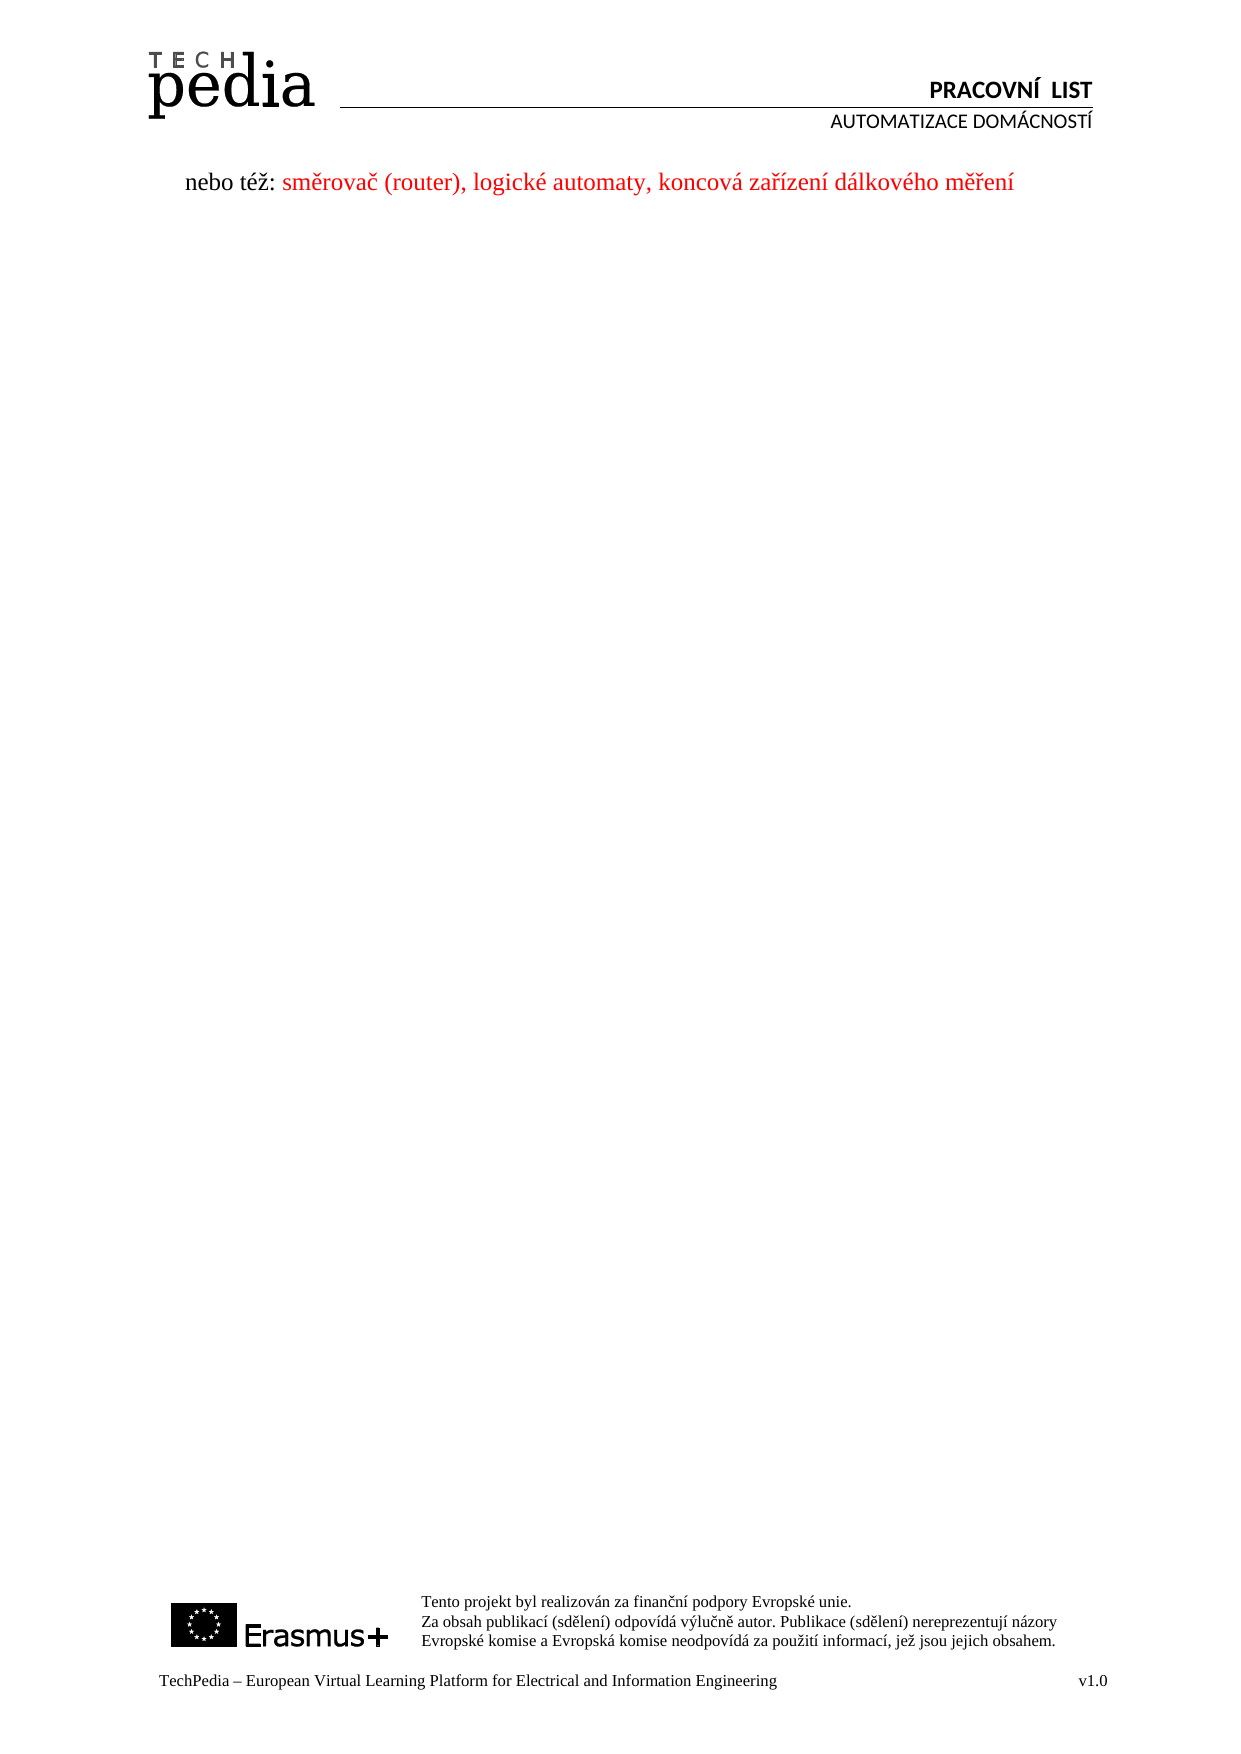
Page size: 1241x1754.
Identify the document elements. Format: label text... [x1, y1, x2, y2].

text nebo též: směrovač (router), logické automaty, koncová zařízení dálkového měření [185, 167, 1093, 196]
